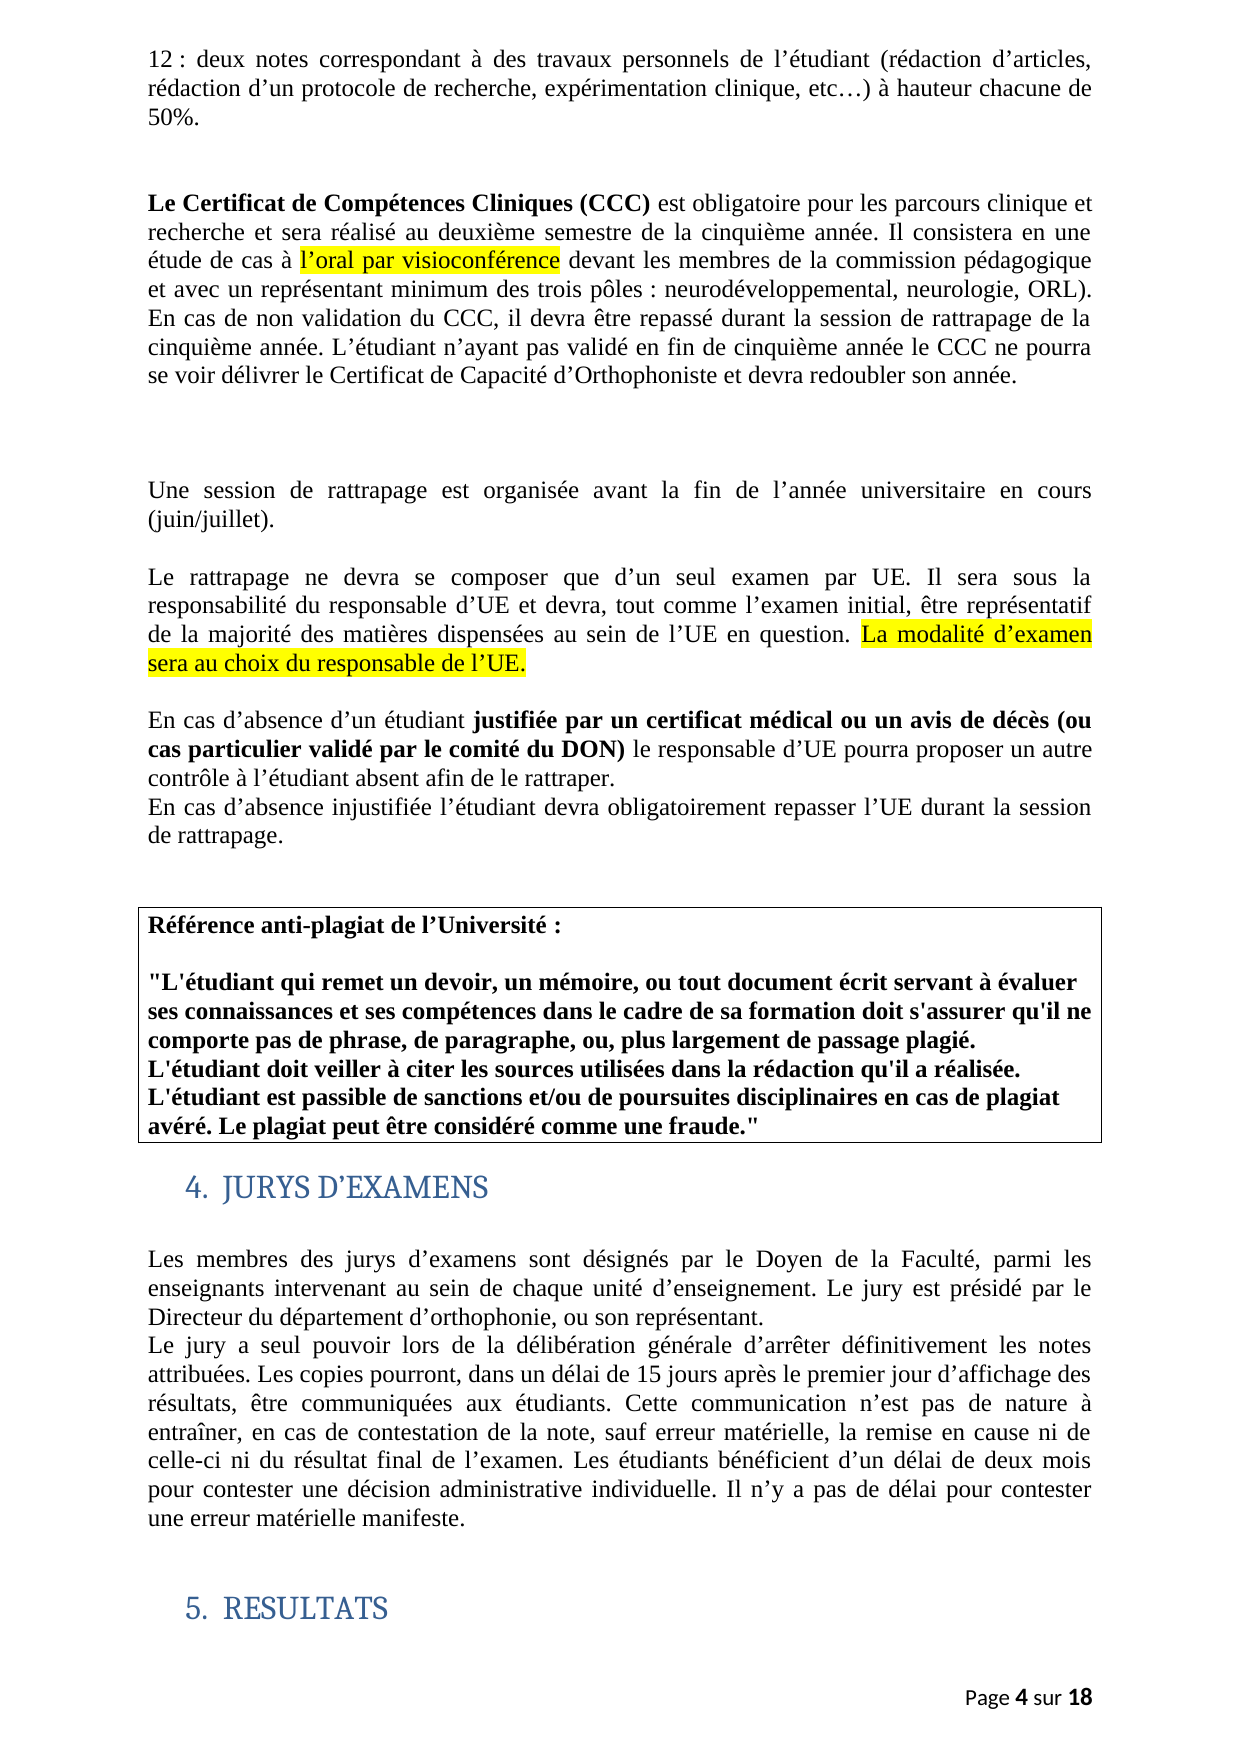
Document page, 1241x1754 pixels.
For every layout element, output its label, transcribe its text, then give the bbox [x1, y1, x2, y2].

text En cas d’absence d’un étudiant justifiée par un certificat médical ou un avis de décès (ou cas particulier validé par le comité du DON) le responsable d’UE pourra proposer un autre contrôle à l’étudiant absent afin de le rattraper. [148, 706, 1092, 792]
text Le jury a seul pouvoir lors de la délibération générale d’arrêter définitivement les notes attribuées. Les copies pourront, dans un délai de 15 jours après le premier jour d’affichage des résultats, être communiquées aux étudiants. Cette communication n’est pas de nature à entraîner, en cas de contestation de la note, sauf erreur matérielle, la remise en cause ni de celle-ci ni du résultat final de l’examen. Les étudiants bénéficient d’un délai de deux mois pour contester une décision administrative individuelle. Il n’y a pas de délai pour contester une erreur matérielle manifeste. [148, 1331, 1092, 1532]
text Les membres des jurys d’examens sont désignés par le Doyen de la Faculté, parmi les enseignants intervenant au sein de chaque unité d’enseignement. Le jury est présidé par le Directeur du département d’orthophonie, ou son représentant. [148, 1244, 1092, 1331]
text "L'étudiant qui remet un devoir, un mémoire, ou tout document écrit servant à évaluer ses connaissances et ses compétences dans le cadre de sa formation doit s'assurer qu'il ne comporte pas de phrase, de paragraphe, ou, plus largement de passage plagié. L'étudiant doit veiller à citer les sources utilisées dans la rédaction qu'il a réalisée. [148, 967, 1092, 1079]
text 12 : deux notes correspondant à des travaux personnels de l’étudiant (rédaction d’articles, rédaction d’un protocole de recherche, expérimentation clinique, etc…) à hauteur chacune de 50%. [148, 44, 1092, 131]
subtitle RESULTATS [185, 1589, 1092, 1627]
text Le rattrapage ne devra se composer que d’un seul examen par UE. Il sera sous la responsabilité du responsable d’UE et devra, tout comme l’examen initial, être représentatif de la majorité des matières dispensées au sein de l’UE en question. La modalité d’examen sera au choix du responsable de l’UE. [148, 562, 1092, 677]
subtitle JURYS D’EXAMENS [185, 1168, 1092, 1206]
text En cas d’absence injustifiée l’étudiant devra obligatoirement repasser l’UE durant la session de rattrapage. [148, 792, 1092, 849]
text L'étudiant est passible de sanctions et/ou de poursuites disciplinaires en cas de plagiat avéré. Le plagiat peut être considéré comme une fraude." [139, 1079, 1101, 1142]
text Référence anti-plagiat de l’Université : [139, 908, 1101, 939]
text Le Certificat de Compétences Cliniques (CCC) est obligatoire pour les parcours clinique et recherche et sera réalisé au deuxième semestre de la cinquième année. Il consistera en une étude de cas à l’oral par visioconférence devant les membres de la commission pédagogique et avec un représentant minimum des trois pôles : neurodéveloppemental, neurologie, ORL). En cas de non validation du CCC, il devra être repassé durant la session de rattrapage de la cinquième année. L’étudiant n’ayant pas validé en fin de cinquième année le CCC ne pourra se voir délivrer le Certificat de Capacité d’Orthophoniste et devra redoubler son année. [148, 188, 1092, 389]
text Une session de rattrapage est organisée avant la fin de l’année universitaire en cours (juin/juillet). [148, 476, 1092, 533]
